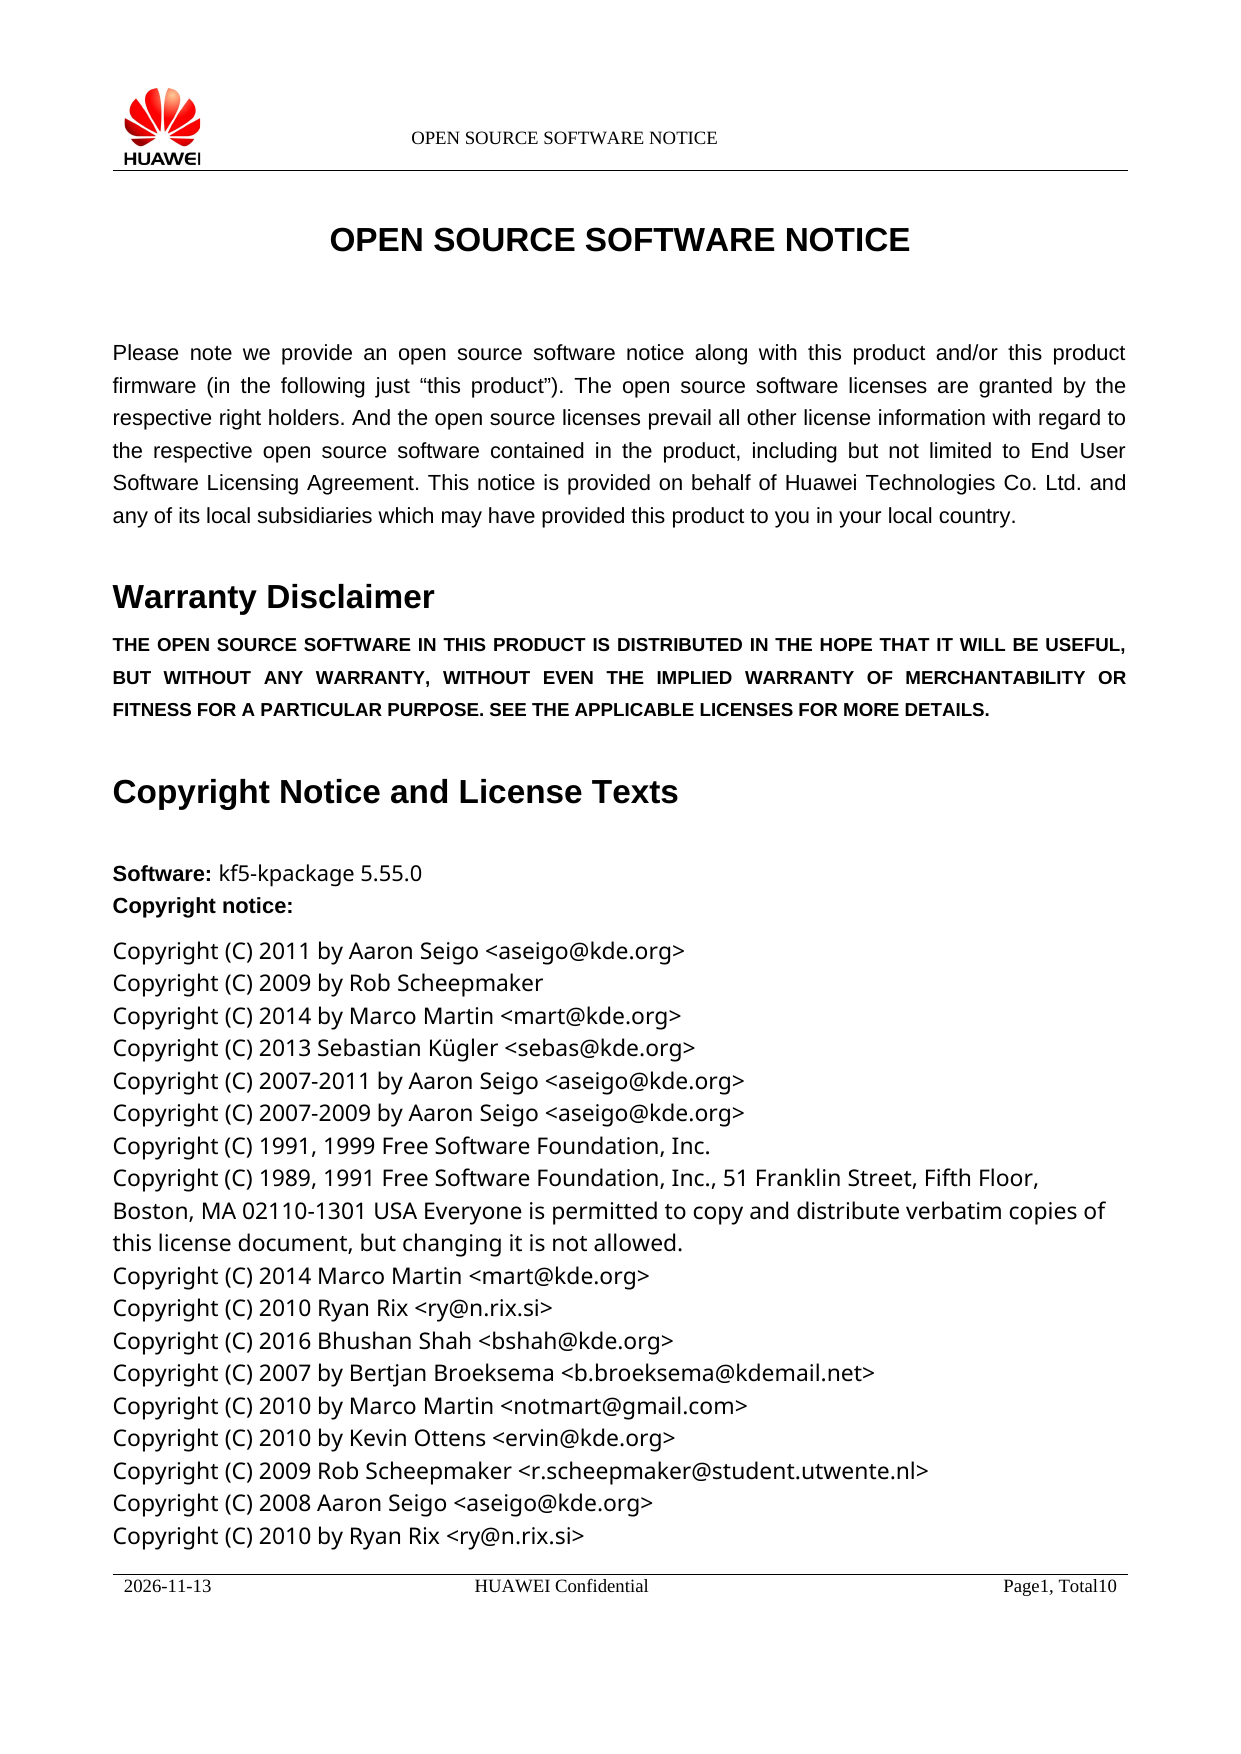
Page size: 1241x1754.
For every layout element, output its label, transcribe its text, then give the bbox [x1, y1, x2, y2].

text Please note we provide an open source software notice along with this product and/or this product firmware (in the following just “this product”). The open source software licenses are granted by the respective right holders. And the open source licenses prevail all other license information with regard to the respective open source software contained in the product, including but not limited to End User Software Licensing Agreement. This notice is provided on behalf of Huawei Technologies Co. Ltd. and any of its local subsidiaries which may have provided this product to you in your local country. [112, 336, 1128, 531]
title Software: kf5-kpackage 5.55.0 [112, 856, 1128, 889]
text Warranty Disclaimer [112, 564, 1128, 629]
text OPEN SOURCE SOFTWARE NOTICE [112, 206, 1128, 271]
text Copyright Notice and License Texts [112, 759, 1128, 824]
picture [124, 88, 201, 165]
text Copyright notice: [112, 889, 1128, 921]
text The open source software in this product is distributed in the hope that it will be useful, but WITHOUT ANY WARRANTY, without even the implied warranty of MERCHANTABILITY or FITNESS FOR A PARTICULAR PURPOSE. See the applicable licenses for more details. [112, 629, 1128, 726]
